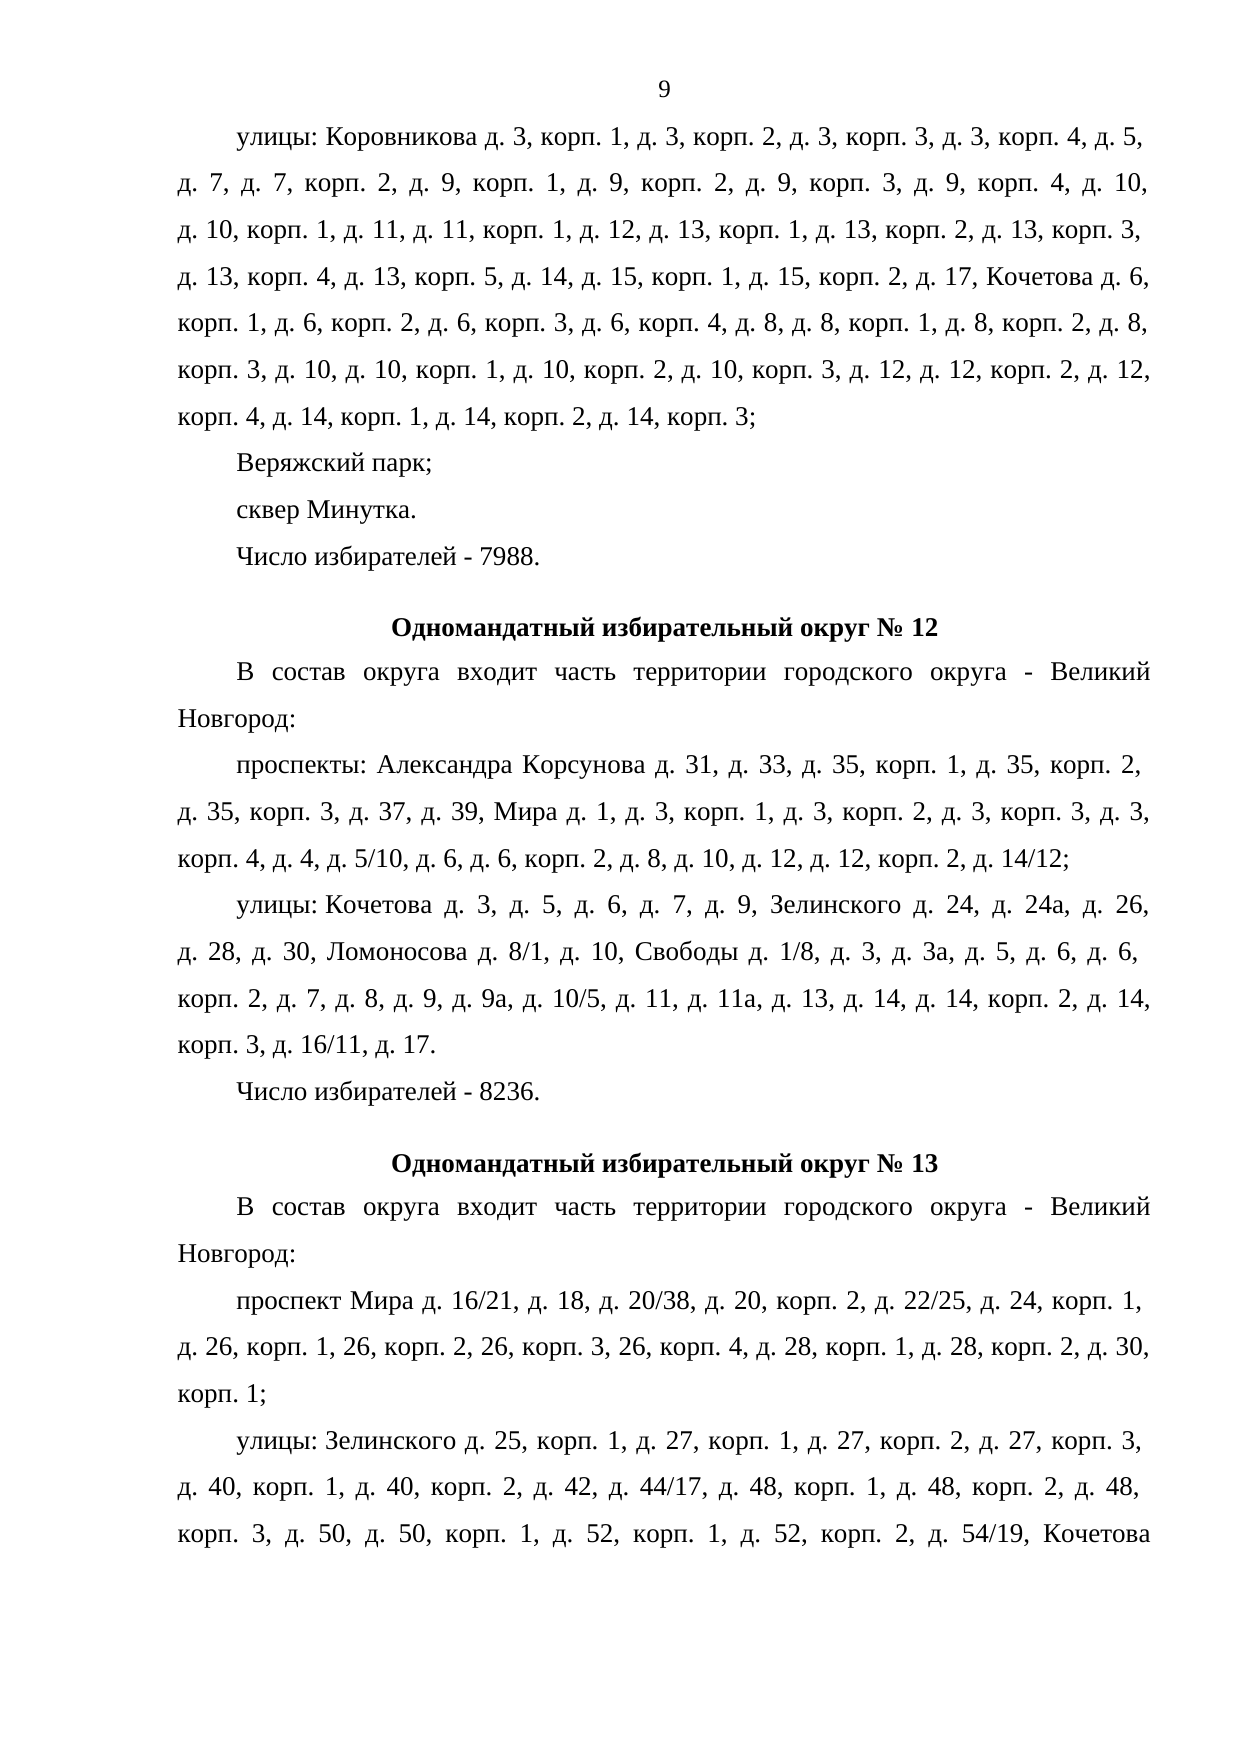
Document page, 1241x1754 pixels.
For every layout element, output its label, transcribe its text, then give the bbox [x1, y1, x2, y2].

text сквер Минутка. [177, 493, 1152, 524]
text Число избирателей - 7988. [177, 540, 1152, 571]
text В состав округа входит часть территории городского округа - Великий Новгород: [177, 655, 1152, 733]
text улицы: Коровникова д. 3, корп. 1, д. 3, корп. 2, д. 3, корп. 3, д. 3, корп. 4, д. 5, д. 7, д. 7, корп. 2, д. 9, корп. 1, д. 9, корп. 2, д. 9, корп. 3, д. 9, корп. 4, д. 10, д. 10, корп. 1, д. 11, д. 11, корп. 1, д. 12, д. 13, корп. 1, д. 13, корп. 2, д. 13, корп. 3, д. 13, корп. 4, д. 13, корп. 5, д. 14, д. 15, корп. 1, д. 15, корп. 2, д. 17, Кочетова д. 6, корп. 1, д. 6, корп. 2, д. 6, корп. 3, д. 6, корп. 4, д. 8, д. 8, корп. 1, д. 8, корп. 2, д. 8, корп. 3, д. 10, д. 10, корп. 1, д. 10, корп. 2, д. 10, корп. 3, д. 12, д. 12, корп. 2, д. 12, корп. 4, д. 14, корп. 1, д. 14, корп. 2, д. 14, корп. 3; [177, 120, 1152, 431]
subtitle Одномандатный избирательный округ № 12 [177, 611, 1152, 643]
text проспекты: Александра Корсунова д. 31, д. 33, д. 35, корп. 1, д. 35, корп. 2, д. 35, корп. 3, д. 37, д. 39, Мира д. 1, д. 3, корп. 1, д. 3, корп. 2, д. 3, корп. 3, д. 3, корп. 4, д. 4, д. 5/10, д. 6, д. 6, корп. 2, д. 8, д. 10, д. 12, д. 12, корп. 2, д. 14/12; [177, 748, 1152, 873]
text В состав округа входит часть территории городского округа - Великий Новгород: [177, 1190, 1152, 1268]
subtitle Одномандатный избирательный округ № 13 [177, 1147, 1152, 1178]
text Число избирателей - 8236. [177, 1075, 1152, 1106]
text Веряжский парк; [177, 446, 1152, 478]
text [177, 1424, 1152, 1548]
text проспект Мира д. 16/21, д. 18, д. 20/38, д. 20, корп. 2, д. 22/25, д. 24, корп. 1, д. 26, корп. 1, 26, корп. 2, 26, корп. 3, 26, корп. 4, д. 28, корп. 1, д. 28, корп. 2, д. 30, корп. 1; [177, 1284, 1152, 1408]
text улицы: Кочетова д. 3, д. 5, д. 6, д. 7, д. 9, Зелинского д. 24, д. 24а, д. 26, д. 28, д. 30, Ломоносова д. 8/1, д. 10, Свободы д. 1/8, д. 3, д. 3а, д. 5, д. 6, д. 6, корп. 2, д. 7, д. 8, д. 9, д. 9а, д. 10/5, д. 11, д. 11а, д. 13, д. 14, д. 14, корп. 2, д. 14, корп. 3, д. 16/11, д. 17. [177, 888, 1152, 1059]
